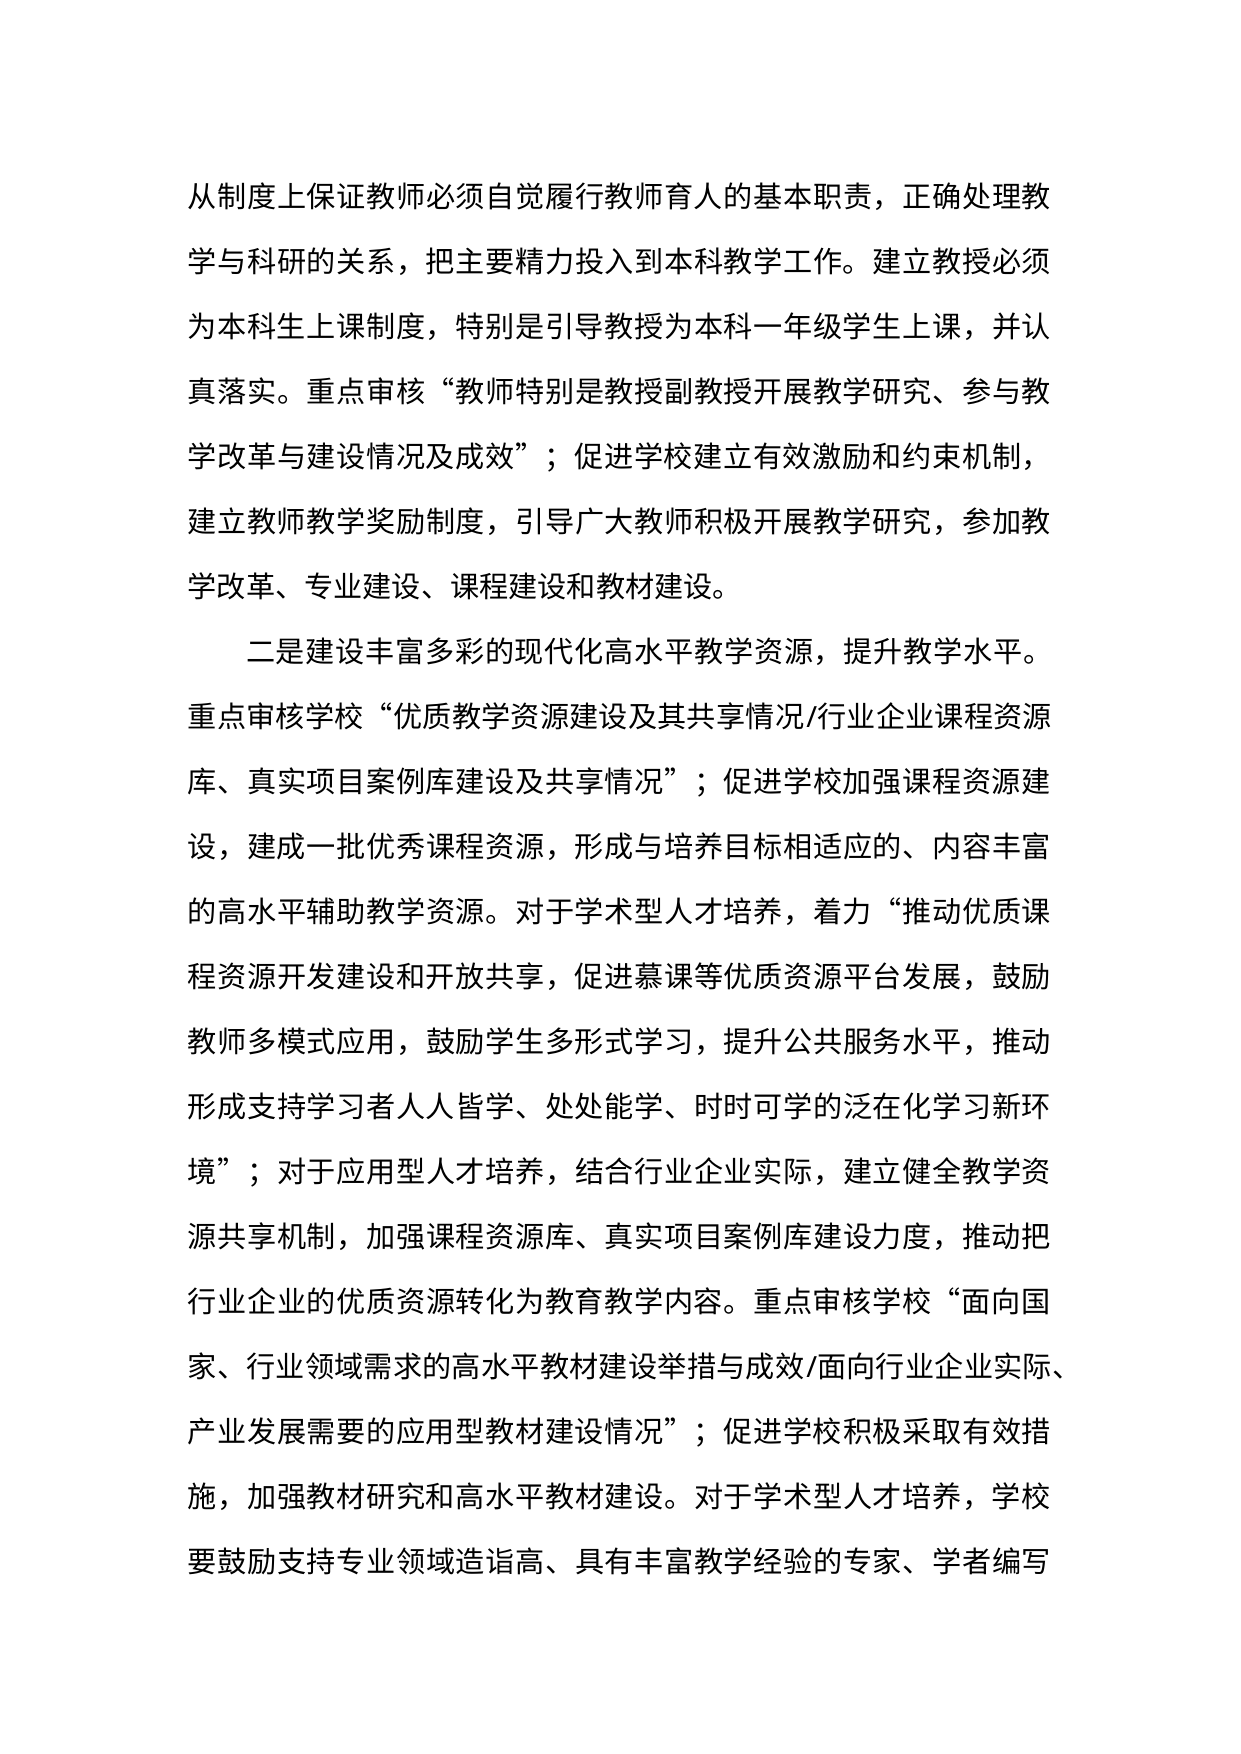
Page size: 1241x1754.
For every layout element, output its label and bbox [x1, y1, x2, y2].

text [187, 617, 1053, 1592]
text [187, 162, 1053, 617]
